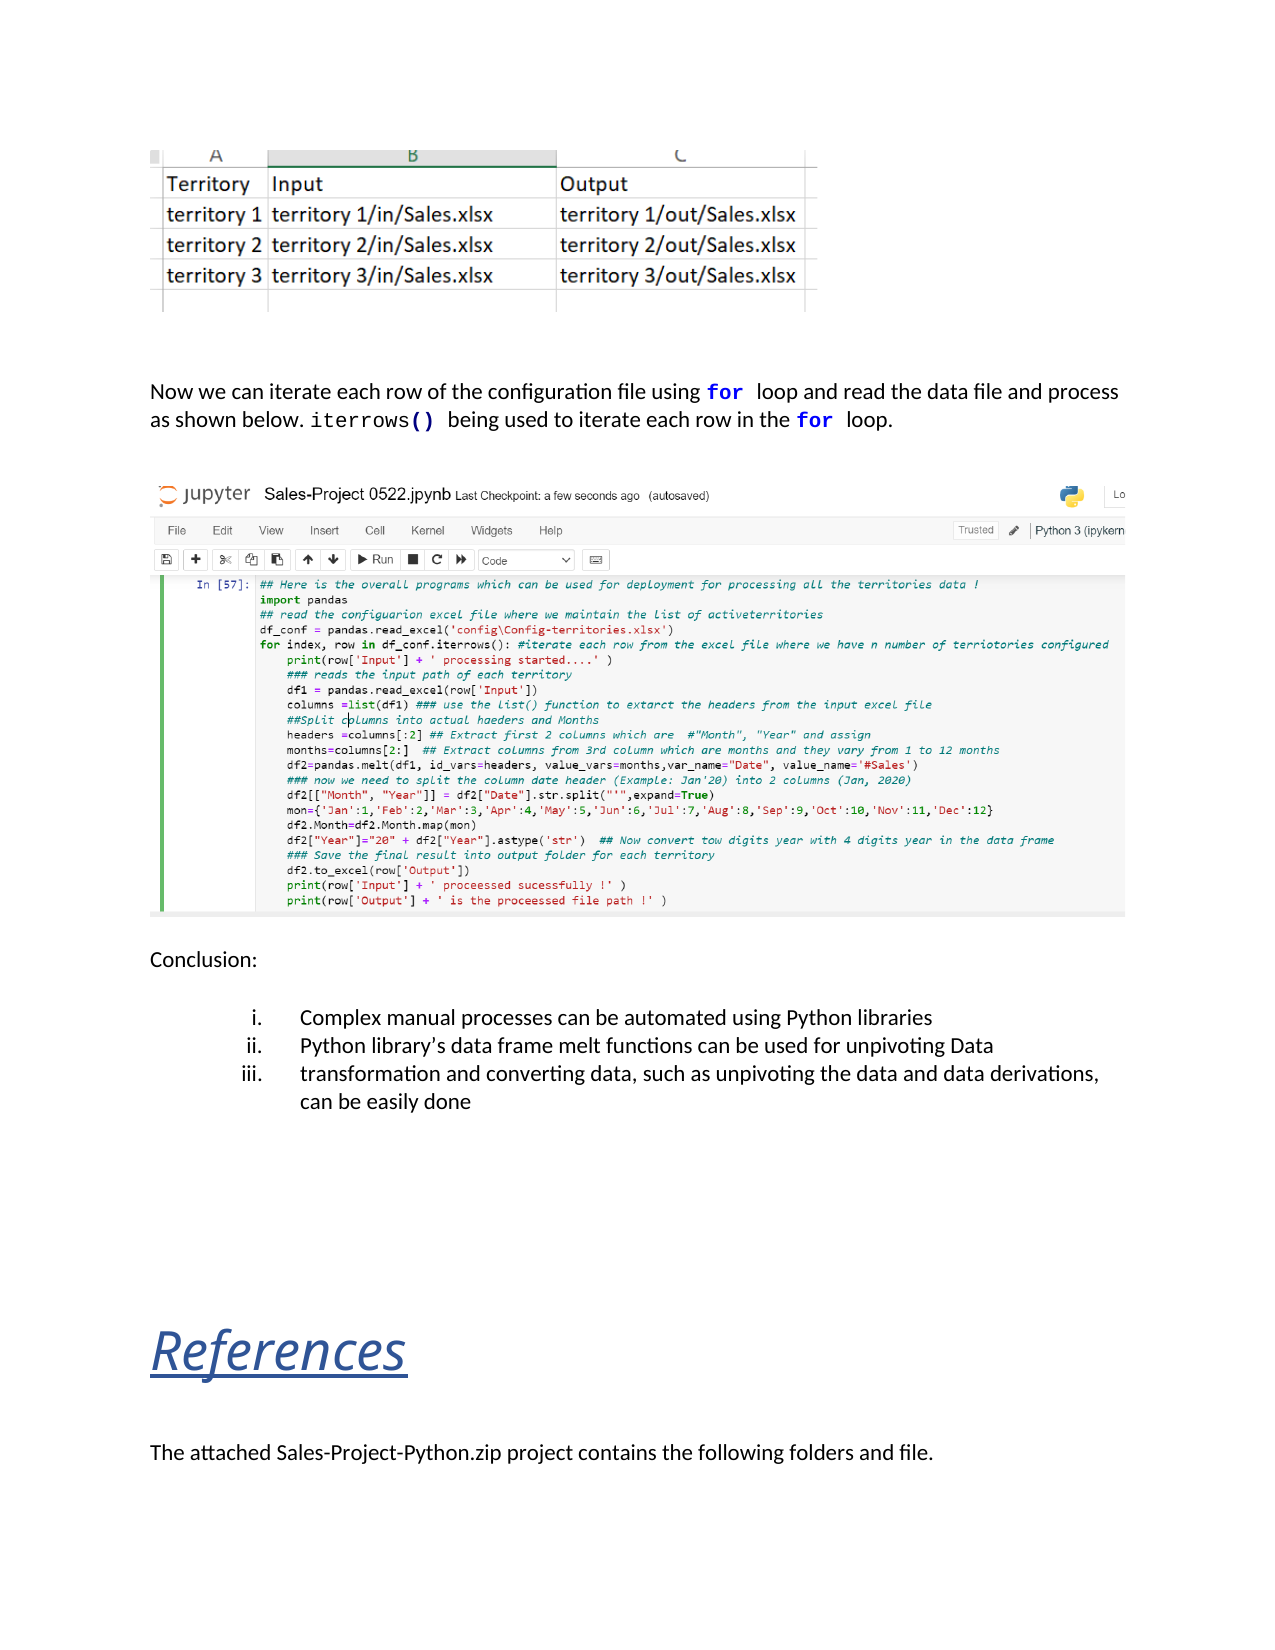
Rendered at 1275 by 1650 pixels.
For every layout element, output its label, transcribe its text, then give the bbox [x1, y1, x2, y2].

text The attached Sales-Project-Python.zip project contains the following folders and file. [150, 1438, 1125, 1467]
subtitle References [150, 1312, 1125, 1386]
text Now we can iterate each row of the configuration file using for loop and read the data file and process as shown below. iterrows() being used to iterate each row in the for loop. [150, 377, 1125, 434]
picture [150, 486, 1125, 917]
list Complex manual processes can be automated using Python libraries [262, 1003, 1125, 1031]
text Conclusion: [150, 946, 1125, 973]
list transformation and converting data, such as unpivoting the data and data derivations, can be easily done [262, 1059, 1125, 1115]
picture [150, 150, 818, 312]
list Python library’s data frame melt functions can be used for unpivoting Data [262, 1031, 1125, 1059]
